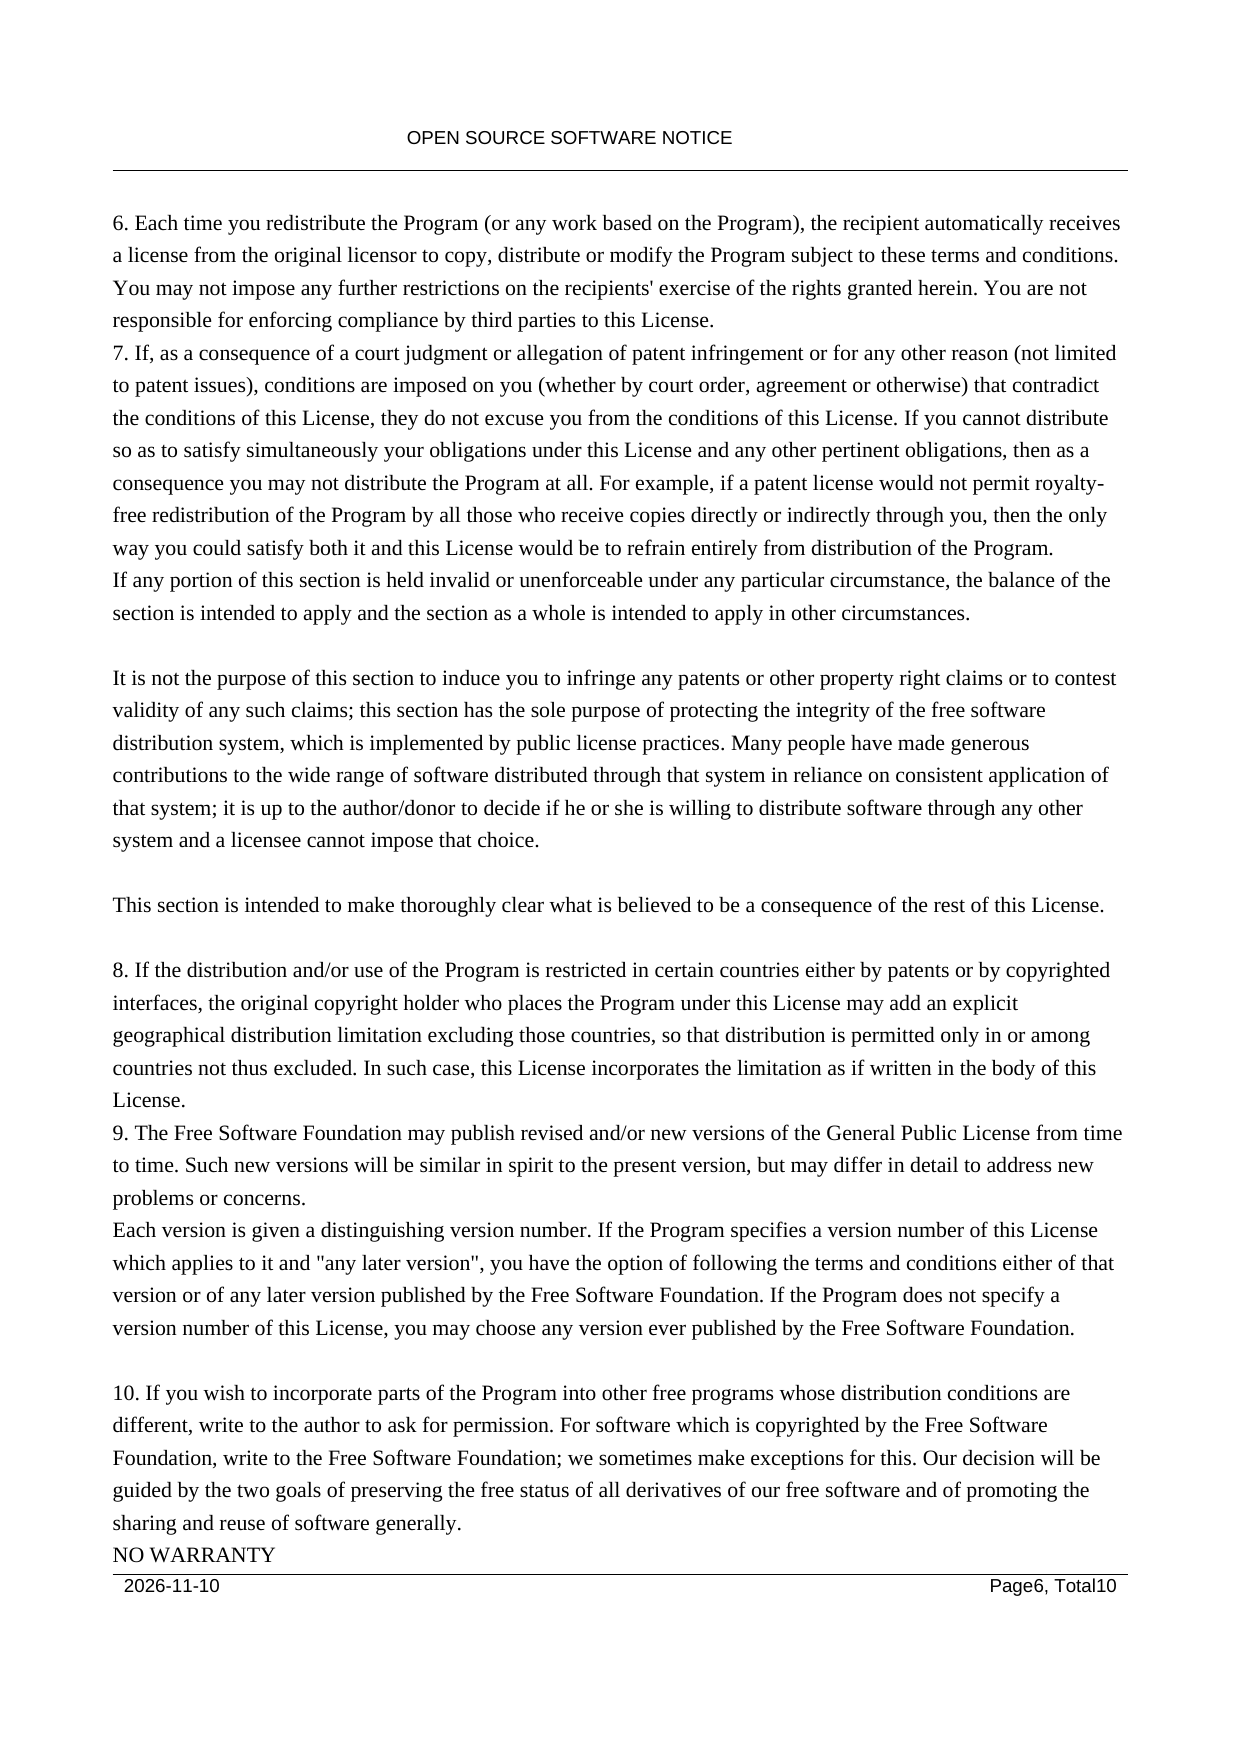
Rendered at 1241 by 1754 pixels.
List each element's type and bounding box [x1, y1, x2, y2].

text [112, 206, 1128, 1571]
